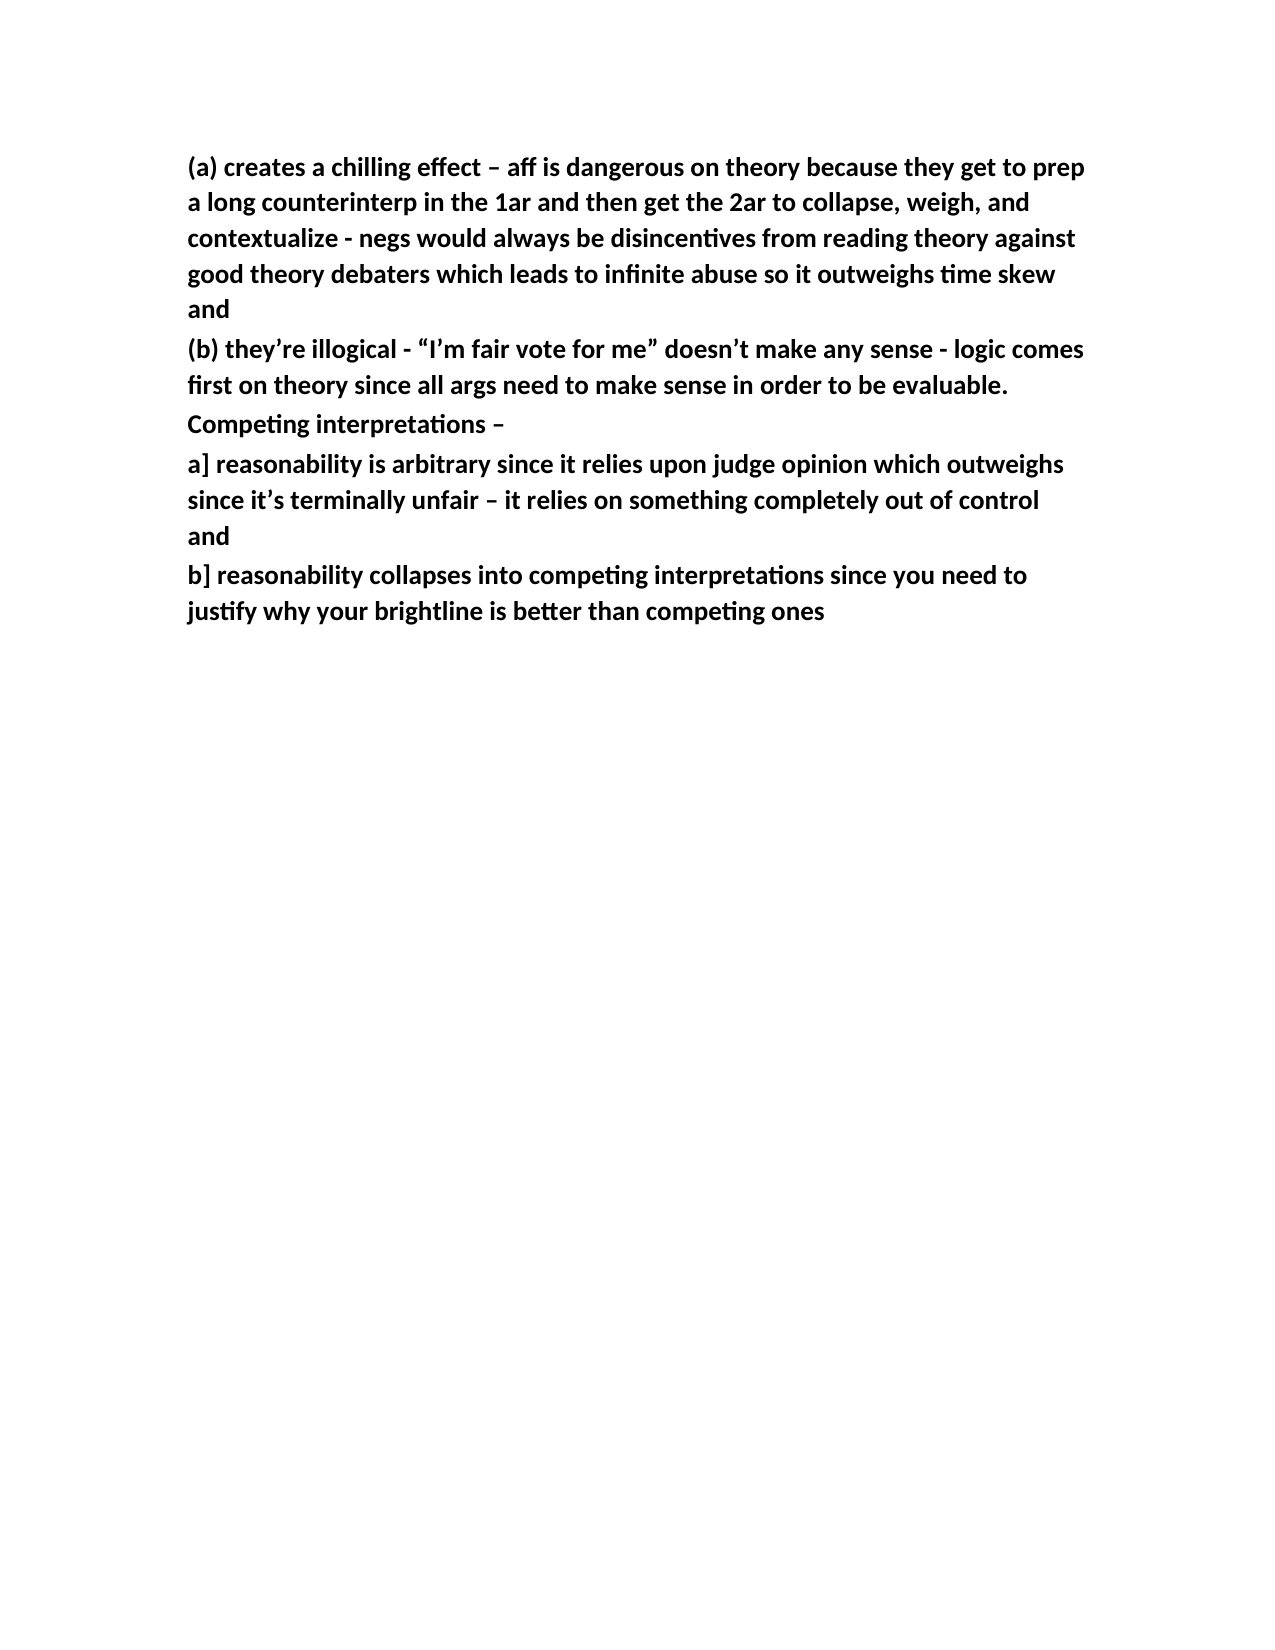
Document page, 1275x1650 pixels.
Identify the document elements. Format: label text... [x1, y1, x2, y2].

subtitle (a) creates a chilling effect – aff is dangerous on theory because they get to prep a long counterinterp in the 1ar and then get the 2ar to collapse, weigh, and contextualize - negs would always be disincentives from reading theory against good theory debaters which leads to infinite abuse so it outweighs time skew and [187, 150, 1087, 326]
subtitle a] reasonability is arbitrary since it relies upon judge opinion which outweighs since it’s terminally unfair – it relies on something completely out of control and [187, 447, 1087, 552]
subtitle Competing interpretations – [187, 408, 1087, 441]
subtitle (b) they’re illogical - “I’m fair vote for me” doesn’t make any sense - logic comes first on theory since all args need to make sense in order to be evaluable. [187, 332, 1087, 401]
subtitle b] reasonability collapses into competing interpretations since you need to justify why your brightline is better than competing ones [187, 558, 1087, 627]
